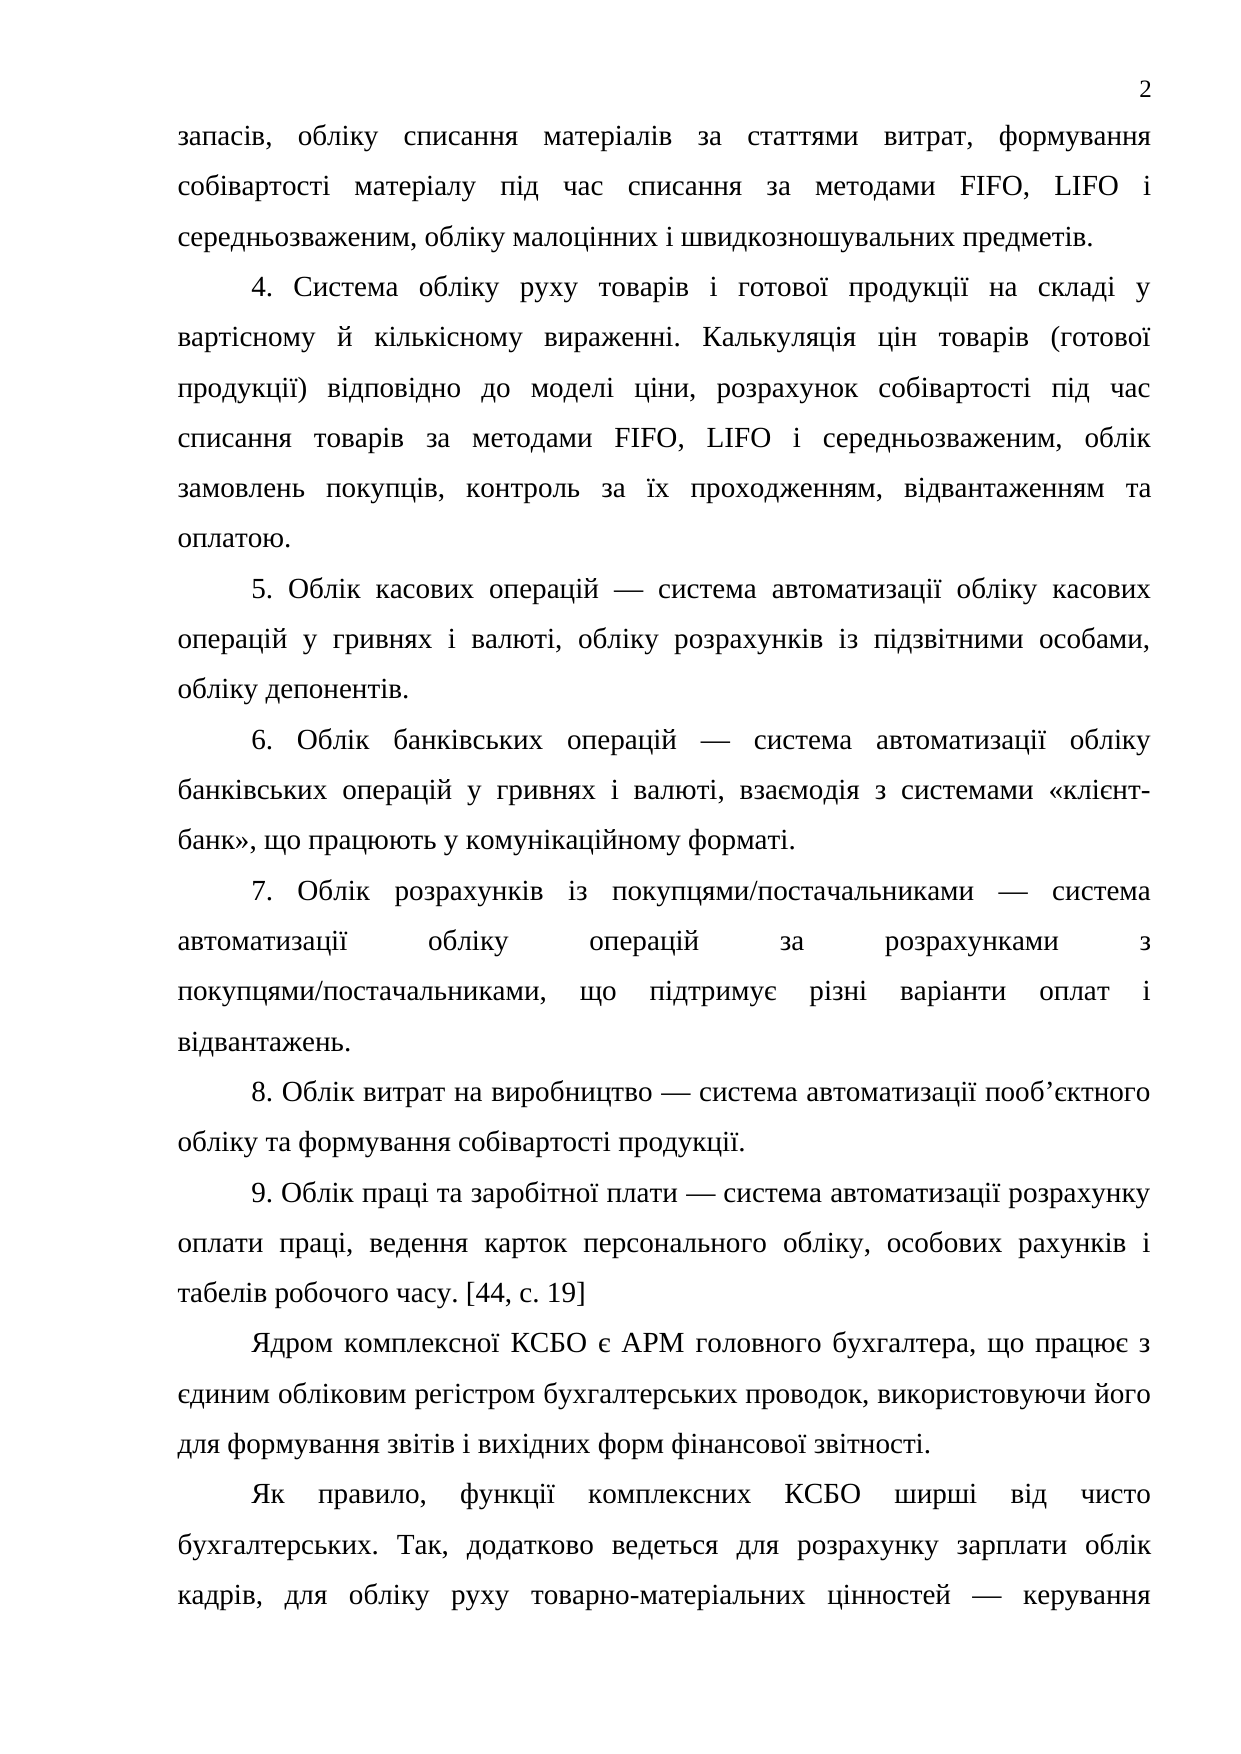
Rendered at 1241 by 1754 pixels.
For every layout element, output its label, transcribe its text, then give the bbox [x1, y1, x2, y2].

text 4. Система обліку руху товарів і готової продукції на складі у вартісному й кількісному вираженні. Калькуляція цін товарів (готової продукції) відповідно до моделі ціни, розрахунок собівартості під час списання товарів за методами FIFO, LIFO і середньозваженим, облік замовлень покупців, контроль за їх проход­женням, відвантаженням та оплатою. [177, 269, 1152, 554]
text 6. Облік банківських операцій — система автоматизації обліку банківських операцій у гривнях і валюті, взаємодія з системами «клієнт-банк», що працюють у комунікаційному форматі. [177, 722, 1152, 856]
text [177, 118, 1152, 252]
text 8. Облік витрат на виробництво — система автоматизації пооб’єктного обліку та формування собівартості продукції. [177, 1074, 1152, 1158]
text 9. Облік праці та заробітної плати — система автоматизації розрахунку оплати праці, ведення карток персонального обліку, особових рахунків і табелів робочого часу. [44, c. 19] [177, 1175, 1152, 1309]
text Ядром комплексної КСБО є АРМ головного бухгалтера, що працює з єдиним обліковим регістром бухгалтерських проводок, використовуючи його для формування звітів і вихідних форм фінансової звітності. [177, 1326, 1152, 1460]
text 5. Облік касових операцій — система автоматизації обліку касових операцій у гривнях і валюті, обліку розрахунків із підзвітними особами, обліку депонентів. [177, 571, 1152, 705]
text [177, 1477, 1152, 1611]
text 7. Облік розрахунків із покупцями/постачальниками — система автоматизації обліку операцій за розрахунками з покупцями/постачальниками, що підтримує різні варіанти оплат і відвантажень. [177, 873, 1152, 1057]
